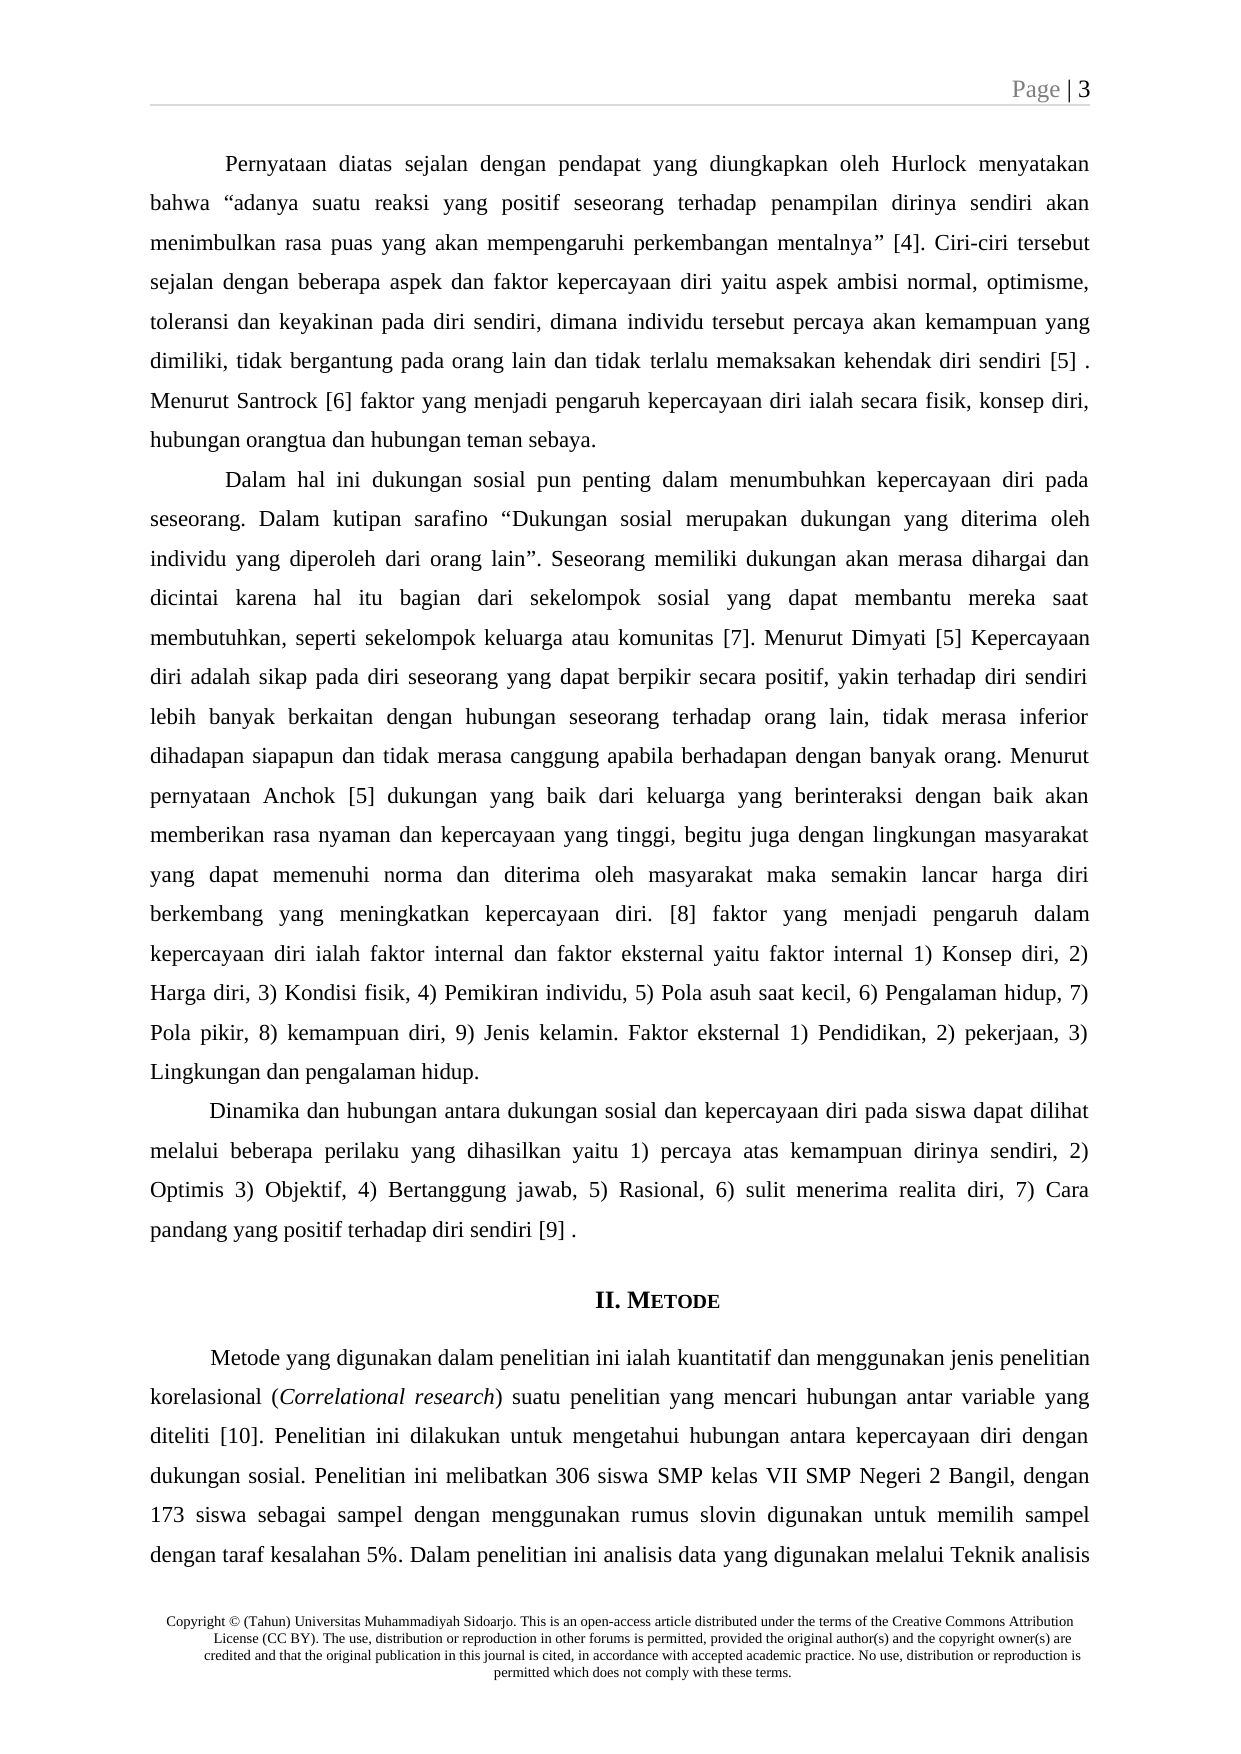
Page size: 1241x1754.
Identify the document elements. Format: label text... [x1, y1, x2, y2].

list Dalam hal ini dukungan sosial pun penting dalam menumbuhkan kepercayaan diri pada seseorang. Dalam kutipan sarafino “Dukungan sosial merupakan dukungan yang diterima oleh individu yang diperoleh dari orang lain”. Seseorang memiliki dukungan akan merasa dihargai dan dicintai karena hal itu bagian dari sekelompok sosial yang dapat membantu mereka saat membutuhkan, seperti sekelompok keluarga atau komunitas [7]. Menurut Dimyati [5] Kepercayaan diri adalah sikap pada diri seseorang yang dapat berpikir secara positif, yakin terhadap diri sendiri lebih banyak berkaitan dengan hubungan seseorang terhadap orang lain, tidak merasa inferior dihadapan siapapun dan tidak merasa canggung apabila berhadapan dengan banyak orang. Menurut pernyataan Anchok [5] dukungan yang baik dari keluarga yang berinteraksi dengan baik akan memberikan rasa nyaman dan kepercayaan yang tinggi, begitu juga dengan lingkungan masyarakat yang dapat memenuhi norma dan diterima oleh masyarakat maka semakin lancar harga diri berkembang yang meningkatkan kepercayaan diri. [8] faktor yang menjadi pengaruh dalam kepercayaan diri ialah faktor internal dan faktor eksternal yaitu faktor internal 1) Konsep diri, 2) Harga diri, 3) Kondisi fisik, 4) Pemikiran individu, 5) Pola asuh saat kecil, 6) Pengalaman hidup, 7) Pola pikir, 8) kemampuan diri, 9) Jenis kelamin. Faktor eksternal 1) Pendidikan, 2) pekerjaan, 3) Lingkungan dan pengalaman hidup. [150, 466, 1090, 1084]
list Dinamika dan hubungan antara dukungan sosial dan kepercayaan diri pada siswa dapat dilihat melalui beberapa perilaku yang dihasilkan yaitu 1) percaya atas kemampuan dirinya sendiri, 2) Optimis 3) Objektif, 4) Bertanggung jawab, 5) Rasional, 6) sulit menerima realita diri, 7) Cara pandang yang positif terhadap diri sendiri [9] . [150, 1097, 1090, 1242]
list Pernyataan diatas sejalan dengan pendapat yang diungkapkan oleh Hurlock menyatakan bahwa “adanya suatu reaksi yang positif seseorang terhadap penampilan dirinya sendiri akan menimbulkan rasa puas yang akan mempengaruhi perkembangan mentalnya” [4]. Ciri-ciri tersebut sejalan dengan beberapa aspek dan faktor kepercayaan diri yaitu aspek ambisi normal, optimisme, toleransi dan keyakinan pada diri sendiri, dimana individu tersebut percaya akan kemampuan yang dimiliki, tidak bergantung pada orang lain dan tidak terlalu memaksakan kehendak diri sendiri [5] . Menurut Santrock [6] faktor yang menjadi pengaruh kepercayaan diri ialah secara fisik, konsep diri, hubungan orangtua dan hubungan teman sebaya. [150, 150, 1090, 453]
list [150, 1343, 1090, 1567]
subtitle II. Metode [150, 1285, 1090, 1314]
